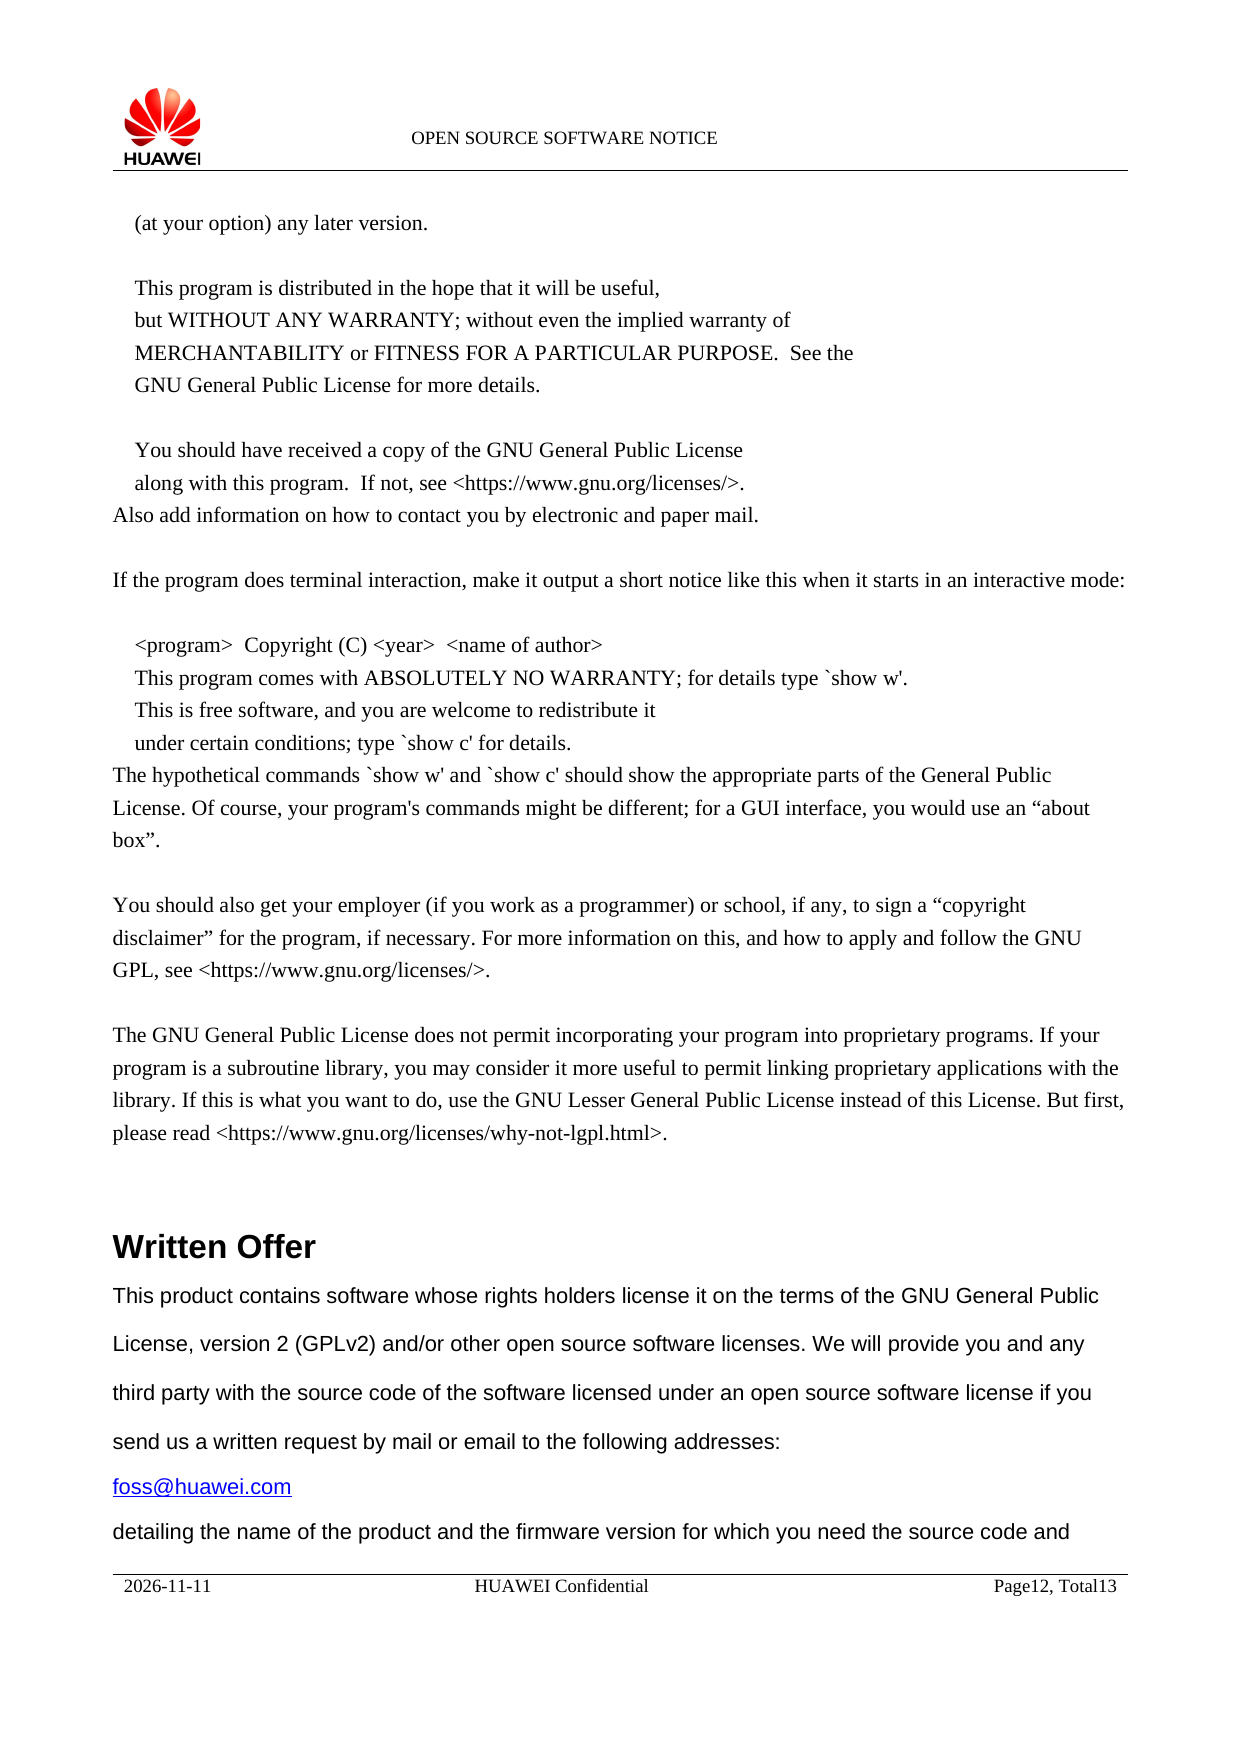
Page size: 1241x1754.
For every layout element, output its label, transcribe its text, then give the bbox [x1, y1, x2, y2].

text Written Offer [112, 1214, 1128, 1279]
text This product contains software whose rights holders license it on the terms of the GNU General Public License, version 2 (GPLv2) and/or other open source software licenses. We will provide you and any third party with the source code of the software licensed under an open source software license if you send us a written request by mail or email to the following addresses: [112, 1279, 1128, 1458]
text detailing the name of the product and the firmware version for which you need the source code and indicating how we can contact you. [112, 1515, 1128, 1548]
text foss@huawei.com [112, 1470, 1128, 1503]
picture [124, 88, 201, 165]
